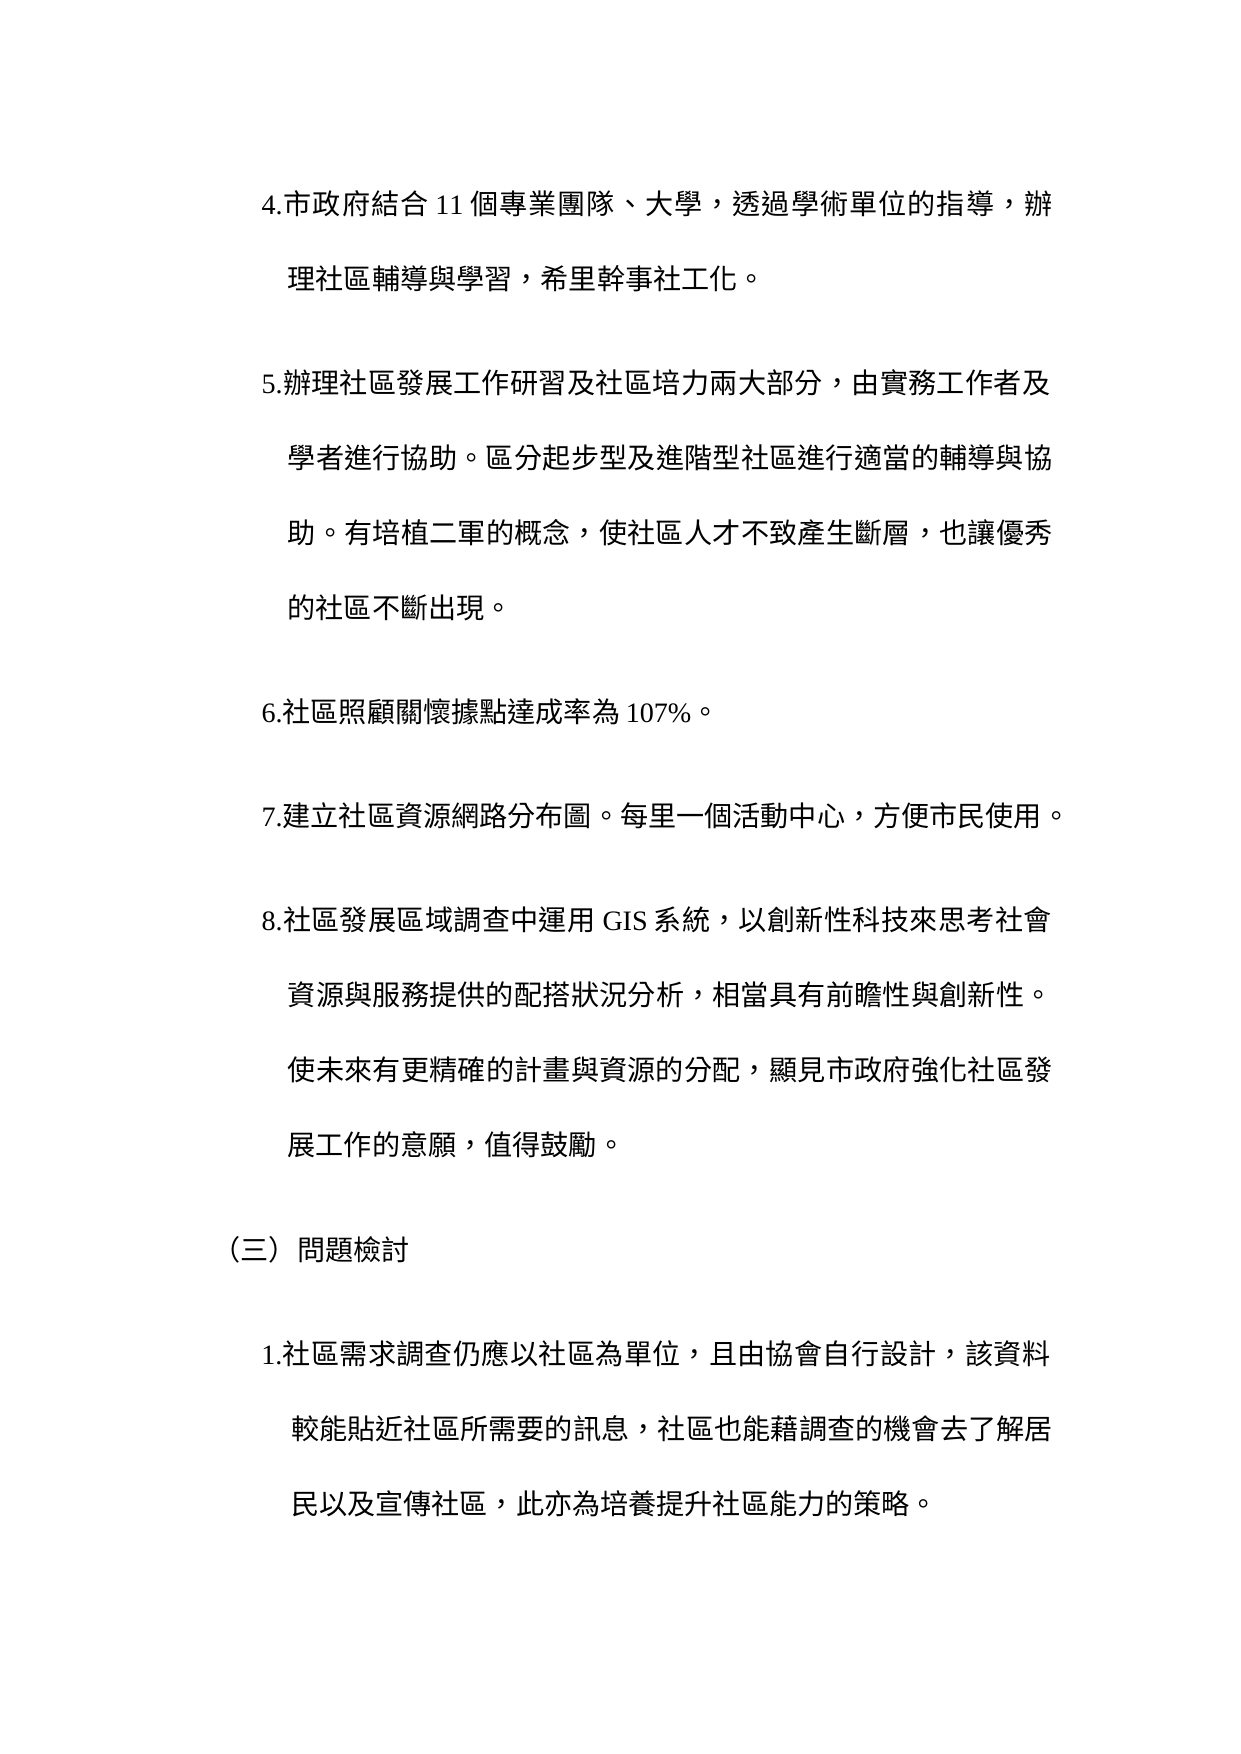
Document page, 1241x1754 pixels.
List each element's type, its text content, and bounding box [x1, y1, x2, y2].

text 7.建立社區資源網路分布圖。每里一個活動中心，方便市民使用。 [261, 777, 1053, 852]
text 8.社區發展區域調查中運用GIS系統，以創新性科技來思考社會資源與服務提供的配搭狀況分析，相當具有前瞻性與創新性。使未來有更精確的計畫與資源的分配，顯見市政府強化社區發展工作的意願，值得鼓勵。 [261, 881, 1053, 1181]
text 5.辦理社區發展工作研習及社區培力兩大部分，由實務工作者及學者進行協助。區分起步型及進階型社區進行適當的輔導與協助。有培植二軍的概念，使社區人才不致產生斷層，也讓優秀的社區不斷出現。 [261, 344, 1053, 644]
text 1.社區需求調查仍應以社區為單位，且由協會自行設計，該資料較能貼近社區所需要的訊息，社區也能藉調查的機會去了解居民以及宣傳社區，此亦為培養提升社區能力的策略。 [261, 1314, 1053, 1539]
text 6.社區照顧關懷據點達成率為107%。 [237, 673, 1053, 748]
text 4.市政府結合11個專業團隊、大學，透過學術單位的指導，辦理社區輔導與學習，希里幹事社工化。 [261, 164, 1053, 314]
text （三）問題檢討 [187, 1210, 1053, 1285]
